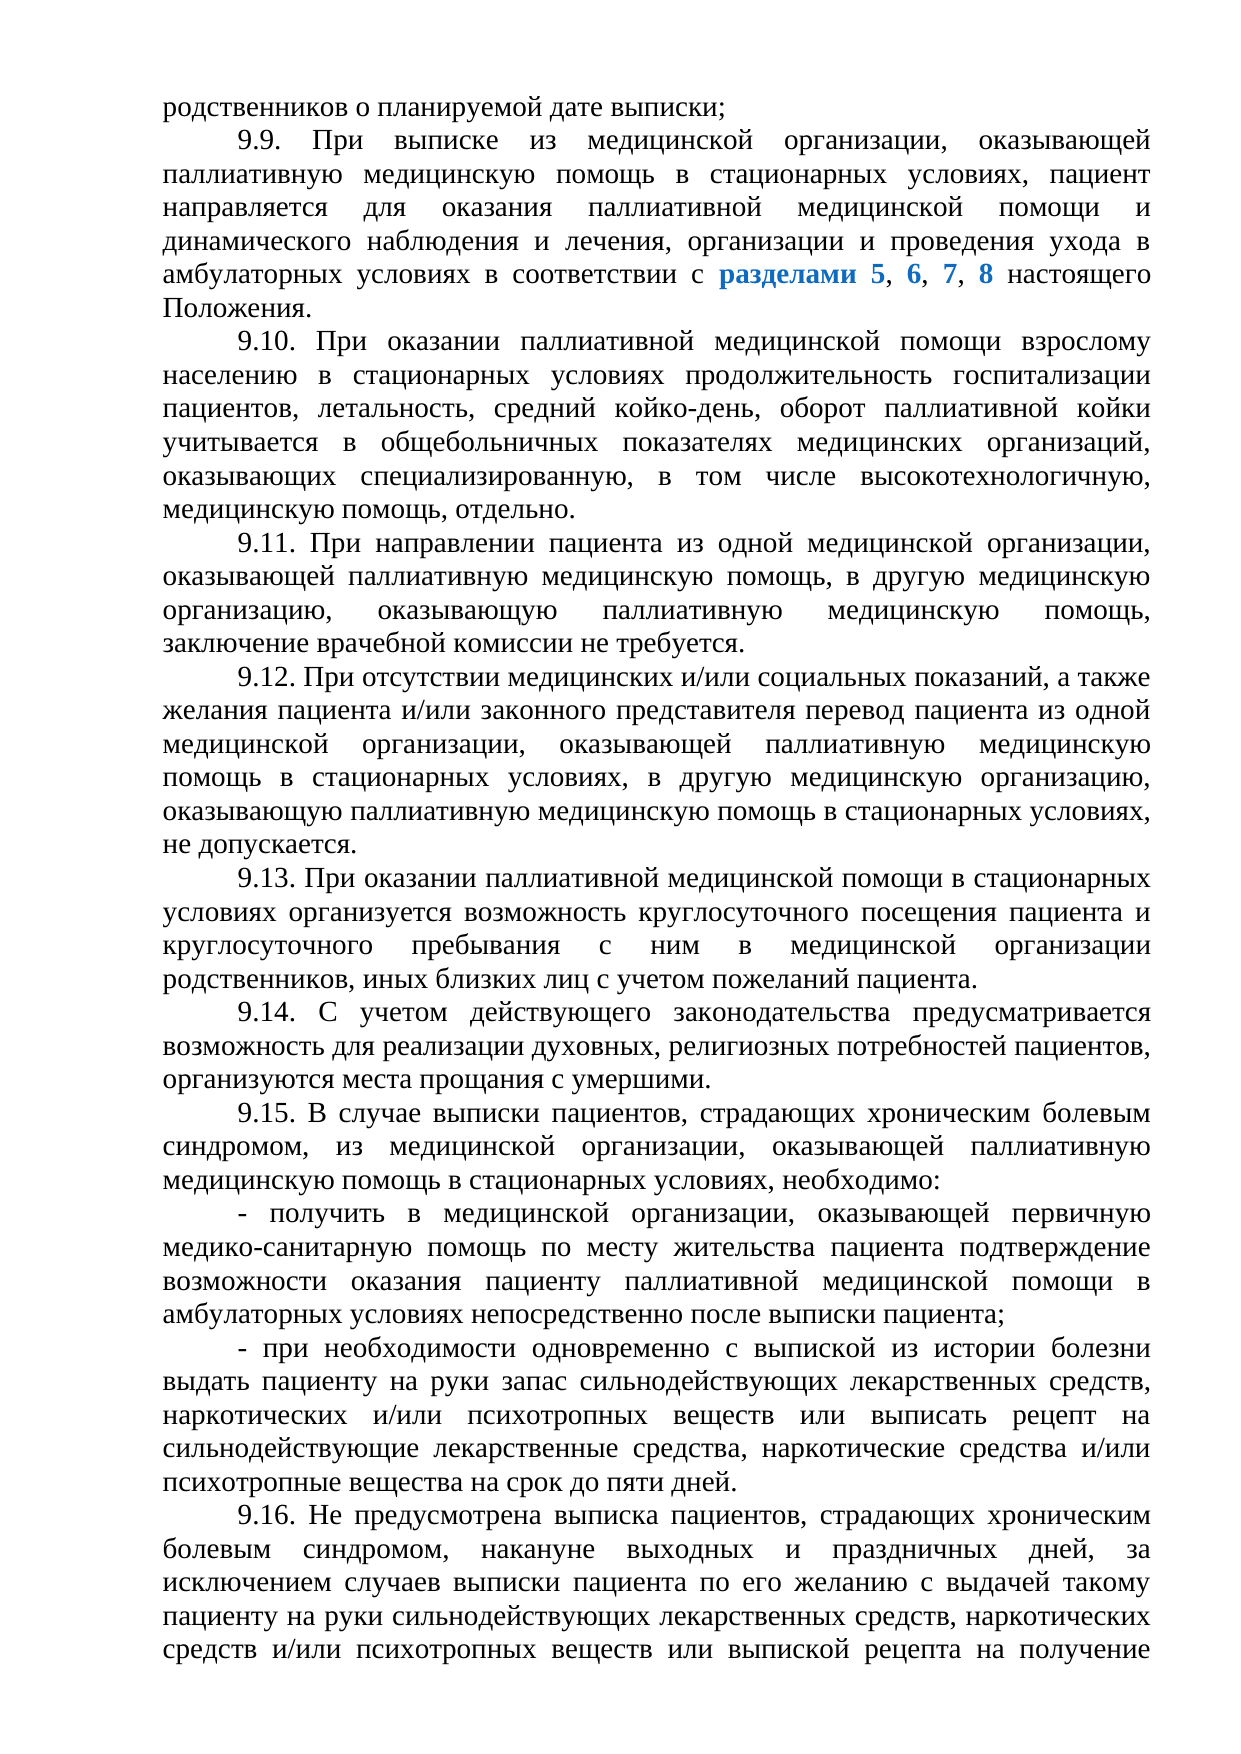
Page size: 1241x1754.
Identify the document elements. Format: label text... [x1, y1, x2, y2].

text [162, 1497, 1152, 1665]
text - при необходимости одновременно с выпиской из истории болезни выдать пациенту на руки запас сильнодействующих лекарственных средств, наркотических и/или психотропных веществ или выписать рецепт на сильнодействующие лекарственные средства, наркотические средства и/или психотропные вещества на срок до пяти дней. [162, 1330, 1152, 1497]
text 9.12. При отсутствии медицинских и/или социальных показаний, а также желания пациента и/или законного представителя перевод пациента из одной медицинской организации, оказывающей паллиативную медицинскую помощь в стационарных условиях, в другую медицинскую организацию, оказывающую паллиативную медицинскую помощь в стационарных условиях, не допускается. [162, 659, 1152, 860]
text 9.13. При оказании паллиативной медицинской помощи в стационарных условиях организуется возможность круглосуточного посещения пациента и круглосуточного пребывания с ним в медицинской организации родственников, иных близких лиц с учетом пожеланий пациента. [162, 860, 1152, 994]
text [162, 89, 1152, 122]
text 9.15. В случае выписки пациентов, страдающих хроническим болевым синдромом, из медицинской организации, оказывающей паллиативную медицинскую помощь в стационарных условиях, необходимо: [162, 1095, 1152, 1196]
text 9.11. При направлении пациента из одной медицинской организации, оказывающей паллиативную медицинскую помощь, в другую медицинскую организацию, оказывающую паллиативную медицинскую помощь, заключение врачебной комиссии не требуется. [162, 525, 1152, 659]
text - получить в медицинской организации, оказывающей первичную медико-санитарную помощь по месту жительства пациента подтверждение возможности оказания пациенту паллиативной медицинской помощи в амбулаторных условиях непосредственно после выписки пациента; [162, 1196, 1152, 1330]
text 9.10. При оказании паллиативной медицинской помощи взрослому населению в стационарных условиях продолжительность госпитализации пациентов, летальность, средний койко-день, оборот паллиативной койки учитывается в общебольничных показателях медицинских организаций, оказывающих специализированную, в том числе высокотехнологичную, медицинскую помощь, отдельно. [162, 323, 1152, 525]
text 9.14. С учетом действующего законодательства предусматривается возможность для реализации духовных, религиозных потребностей пациентов, организуются места прощания с умершими. [162, 994, 1152, 1095]
text 9.9. При выписке из медицинской организации, оказывающей паллиативную медицинскую помощь в стационарных условиях, пациент направляется для оказания паллиативной медицинской помощи и динамического наблюдения и лечения, организации и проведения ухода в амбулаторных условиях в соответствии с разделами 5, 6, 7, 8 настоящего Положения. [162, 122, 1152, 323]
